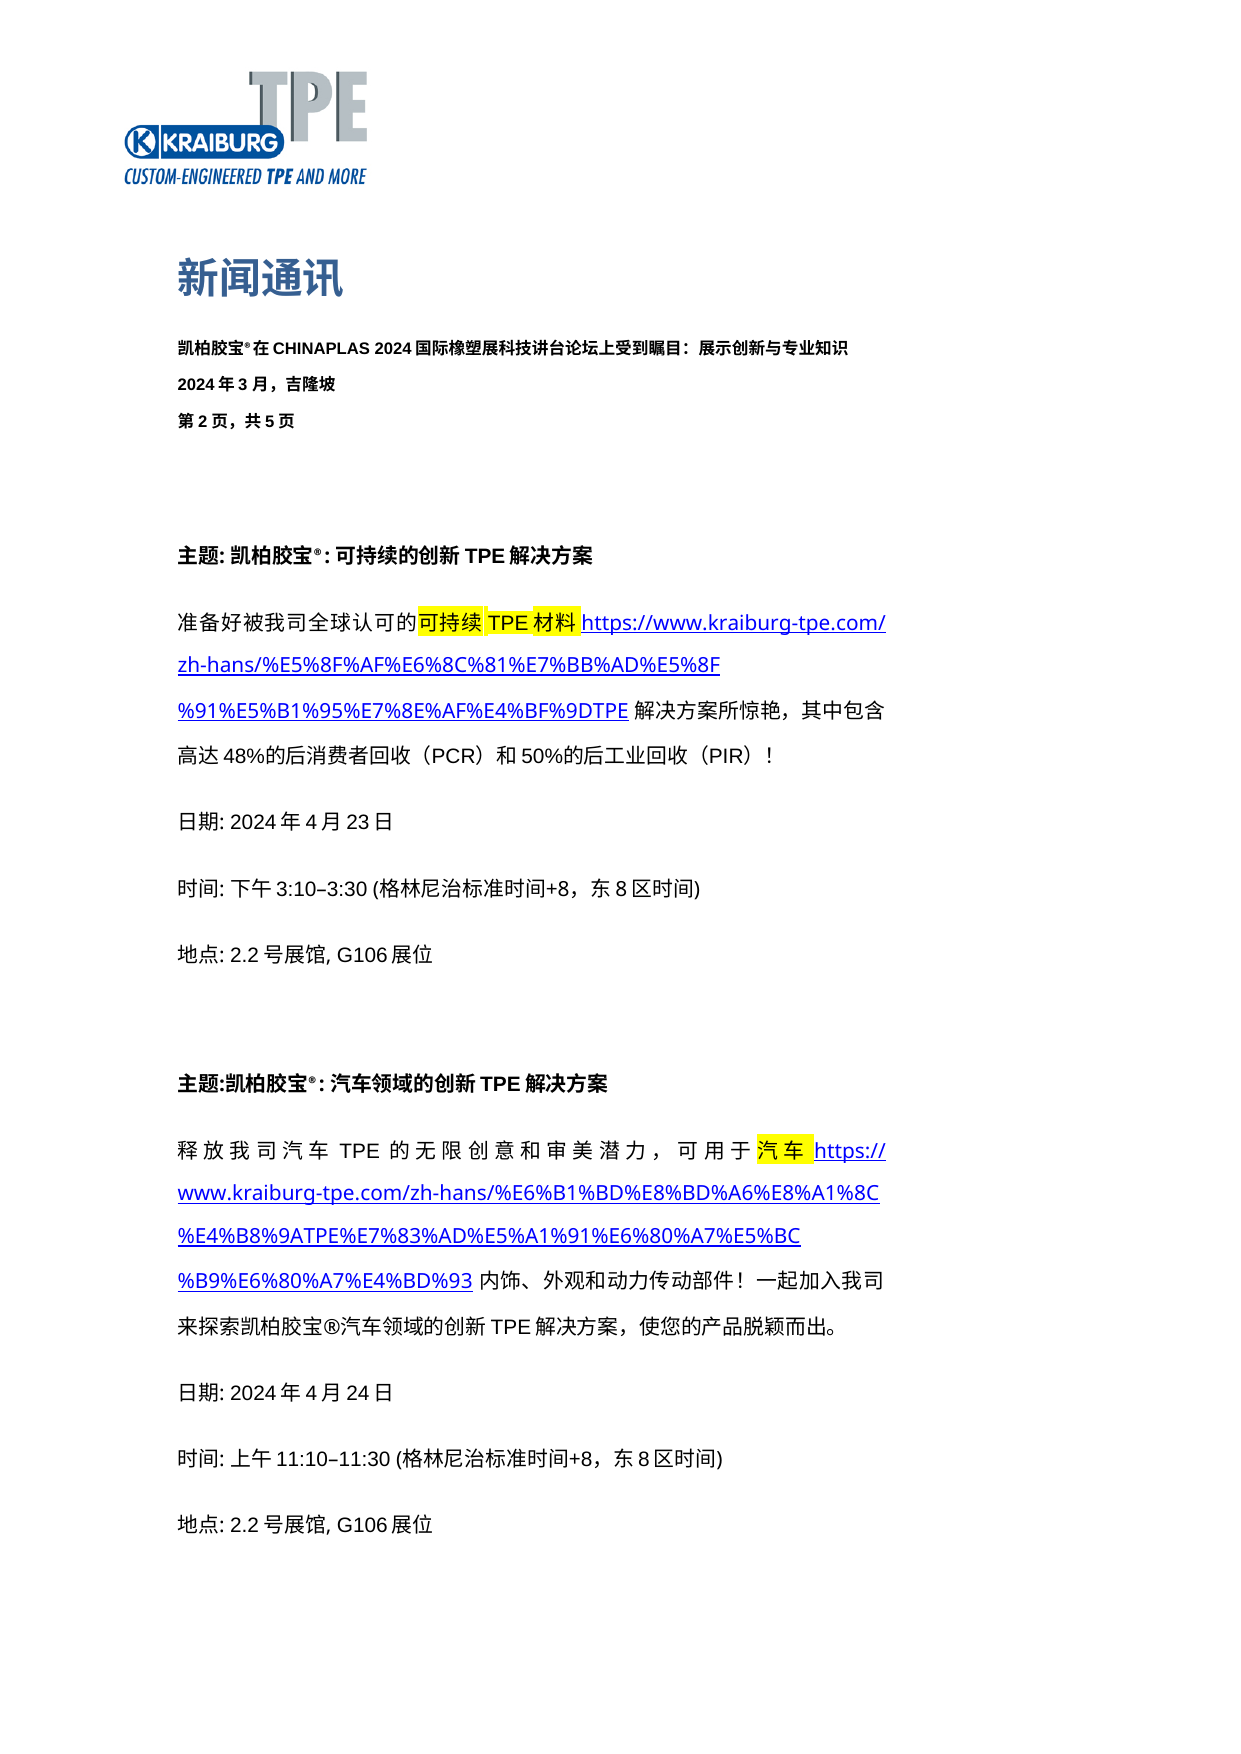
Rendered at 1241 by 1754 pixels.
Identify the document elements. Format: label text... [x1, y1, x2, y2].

text 地点: 2.2号展馆, G106展位 [177, 938, 886, 968]
text 主题: 凯柏胶宝®: 可持续的创新TPE解决方案 [177, 540, 886, 570]
text 释放我司汽车TPE的无限创意和审美潜力，可用于汽车https://www.kraiburg-tpe.com/zh-hans/%E6%B1%BD%E8%BD%A6%E8%A1%8C%E4%B8%9ATPE%E7%83%AD%E5%A1%91%E6%80%A7%E5%BC%B9%E6%80%A7%E4%BD%93 内饰、外观和动力传动部件！一起加入我司来探索凯柏胶宝®汽车领域的创新TPE解决方案，使您的产品脱颖而出。 [177, 1134, 886, 1340]
picture [112, 55, 379, 200]
text 时间: 上午11:10–11:30 (格林尼治标准时间+8，东8区时间) [177, 1442, 886, 1473]
text 时间: 下午3:10–3:30 (格林尼治标准时间+8，东8区时间) [177, 872, 886, 902]
text 日期: 2024年4月23日 [177, 806, 886, 836]
text 准备好被我司全球认可的可持续TPE材料https://www.kraiburg-tpe.com/zh-hans/%E5%8F%AF%E6%8C%81%E7%BB%AD%E5%8F%91%E5%B1%95%E7%8E%AF%E4%BF%9DTPE 解决方案所惊艳，其中包含高达48%的后消费者回收（PCR）和50%的后工业回收（PIR）！ [177, 606, 886, 769]
text 地点: 2.2号展馆, G106展位 [177, 1509, 886, 1539]
text 日期: 2024年4月24日 [177, 1376, 886, 1407]
text 主题:凯柏胶宝®: 汽车领域的创新TPE解决方案 [177, 1068, 886, 1098]
